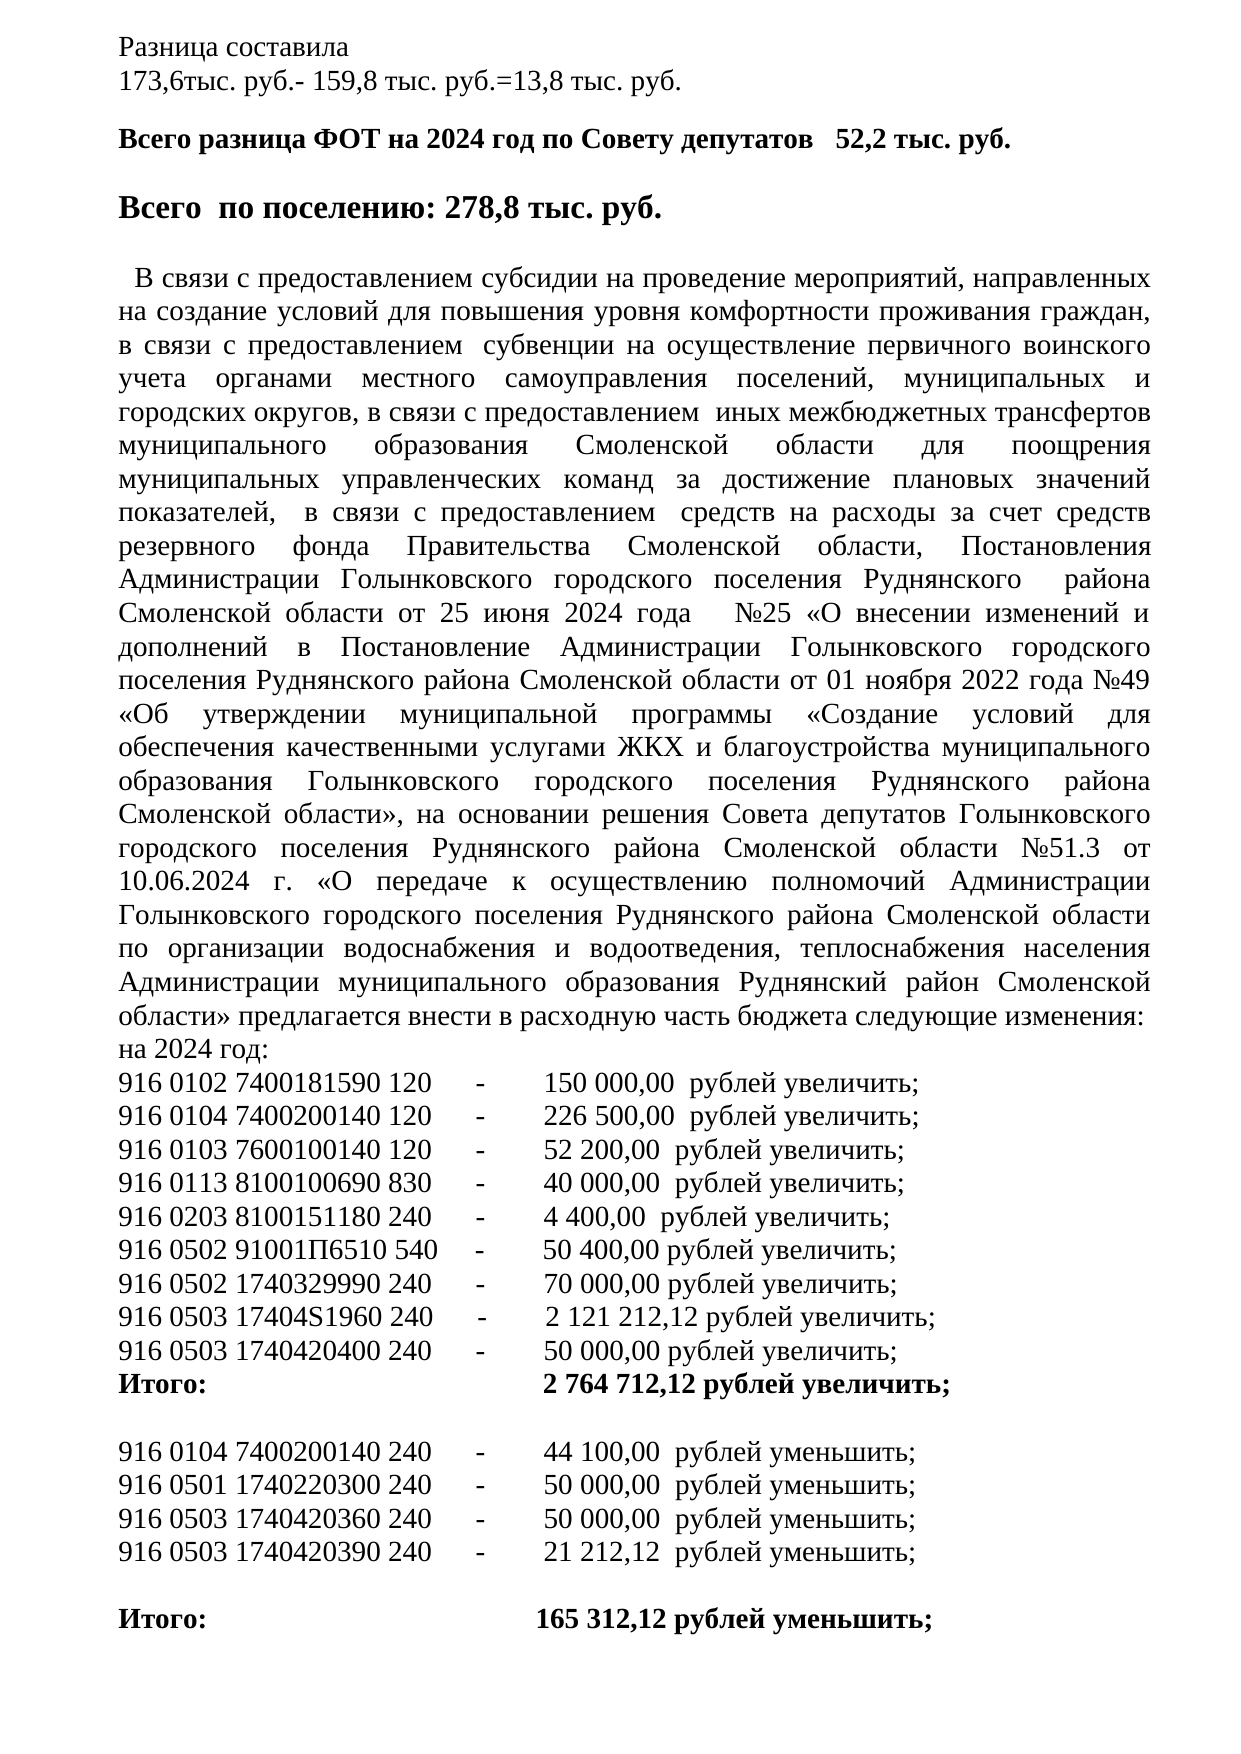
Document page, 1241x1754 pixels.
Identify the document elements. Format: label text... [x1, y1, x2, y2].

text 916 0103 7600100140 120 - 52 200,00 рублей увеличить; [118, 1132, 1151, 1165]
text 916 0502 91001П6510 540 - 50 400,00 рублей увеличить; [118, 1232, 1151, 1266]
text 916 0104 7400200140 240 - 44 100,00 рублей уменьшить; [118, 1434, 1151, 1467]
text 916 0203 8100151180 240 - 4 400,00 рублей увеличить; [118, 1199, 1151, 1232]
text 916 0113 8100100690 830 - 40 000,00 рублей увеличить; [118, 1165, 1151, 1199]
text 916 0104 7400200140 120 - 226 500,00 рублей увеличить; [118, 1098, 1151, 1132]
text Всего разница ФОТ на 2024 год по Совету депутатов 52,2 тыс. руб. [118, 121, 1151, 154]
text 916 0102 7400181590 120 - 150 000,00 рублей увеличить; [118, 1065, 1151, 1098]
text В связи с предоставлением субсидии на проведение мероприятий, направленных на создание условий для повышения уровня комфортности проживания граждан, в связи с предоставлением субвенции на осуществление первичного воинского учета органами местного самоуправления поселений, муниципальных и городских округов, в связи с предоставлением иных межбюджетных трансфертов муниципального образования Смоленской области для поощрения муниципальных управленческих команд за достижение плановых значений показателей, в связи с предоставлением средств на расходы за счет средств резервного фонда Правительства Смоленской области, Постановления Администрации Голынковского городского поселения Руднянского района Смоленской области от 25 июня 2024 года №25 «О внесении изменений и дополнений в Постановление Администрации Голынковского городского поселения Руднянского района Смоленской области от 01 ноября 2022 года №49 «Об утверждении муниципальной программы «Создание условий для обеспечения качественными услугами ЖКХ и благоустройства муниципального образования Голынковского городского поселения Руднянского района Смоленской области», на основании решения Совета депутатов Голынковского городского поселения Руднянского района Смоленской области №51.3 от 10.06.2024 г. «О передаче к осуществлению полномочий Администрации Голынковского городского поселения Руднянского района Смоленской области по организации водоснабжения и водоотведения, теплоснабжения населения Администрации муниципального образования Руднянский район Смоленской области» предлагается внести в расходную часть бюджета следующие изменения: [118, 260, 1151, 1031]
text 916 0503 17404S1960 240 - 2 121 212,12 рублей увеличить; [118, 1299, 1151, 1333]
text 916 0501 1740220300 240 - 50 000,00 рублей уменьшить; [118, 1467, 1151, 1501]
text 916 0502 1740329990 240 - 70 000,00 рублей увеличить; [118, 1266, 1151, 1299]
text Итого: 165 312,12 рублей уменьшить; [118, 1601, 1151, 1635]
text 916 0503 1740420400 240 - 50 000,00 рублей увеличить; [118, 1333, 1151, 1367]
text 916 0503 1740420390 240 - 21 212,12 рублей уменьшить; [118, 1534, 1151, 1568]
text Итого: 2 764 712,12 рублей увеличить; [118, 1367, 1151, 1400]
text 173,6тыс. руб.- 159,8 тыс. руб.=13,8 тыс. руб. [118, 63, 1151, 97]
text Всего по поселению: 278,8 тыс. руб. [118, 188, 1151, 226]
text 916 0503 1740420360 240 - 50 000,00 рублей уменьшить; [118, 1501, 1151, 1534]
text Разница составила [118, 29, 1151, 63]
text на 2024 год: [118, 1031, 1151, 1065]
